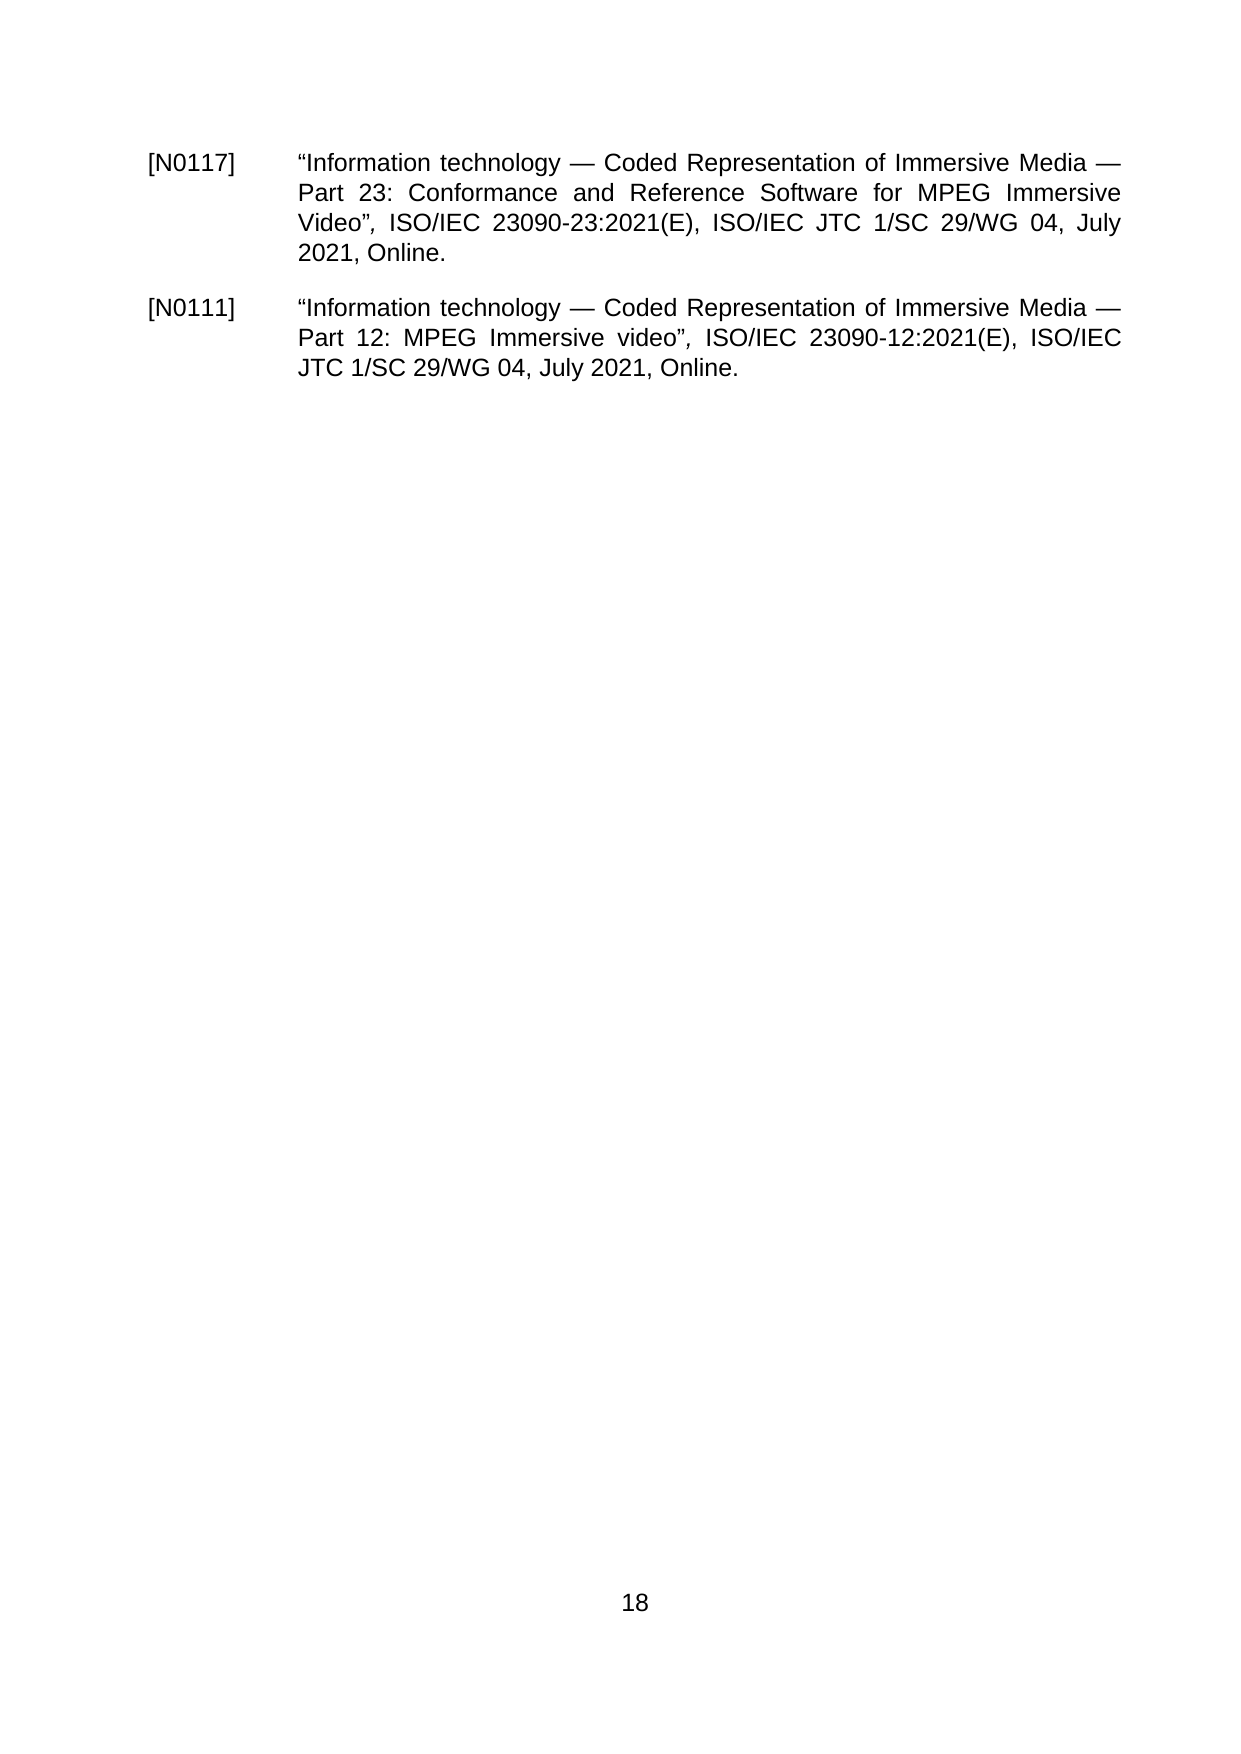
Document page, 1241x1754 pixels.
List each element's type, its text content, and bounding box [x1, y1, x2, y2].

text [N0117] “Information technology — Coded Representation of Immersive Media — Part 23: Conformance and Reference Software for MPEG Immersive Video”, ISO/IEC 23090-23:2021(E), ISO/IEC JTC 1/SC 29/WG 04, July 2021, Online. [148, 148, 1122, 267]
text [N0111] “Information technology — Coded Representation of Immersive Media — Part 12: MPEG Immersive video”, ISO/IEC 23090-12:2021(E), ISO/IEC JTC 1/SC 29/WG 04, July 2021, Online. [148, 293, 1122, 382]
